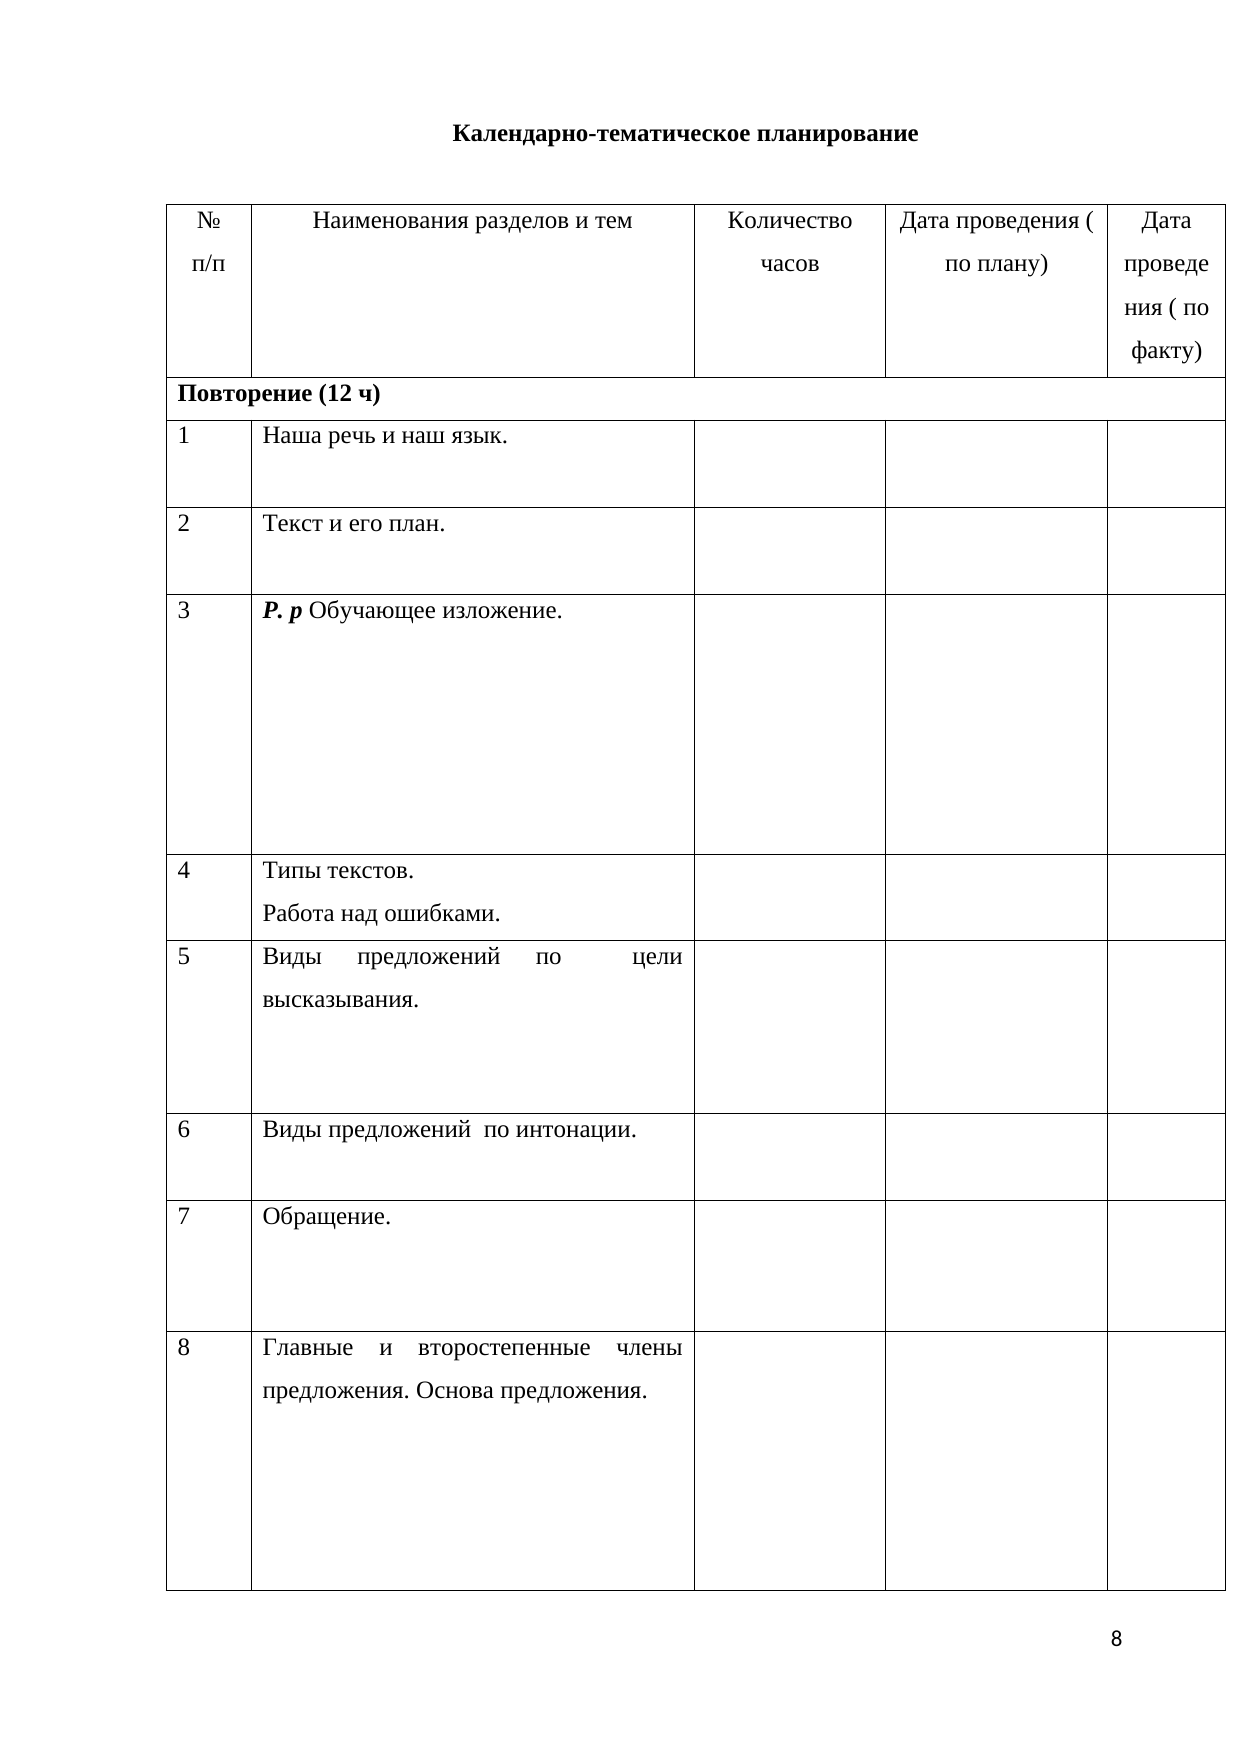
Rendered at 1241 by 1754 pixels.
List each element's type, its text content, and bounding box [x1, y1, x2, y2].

table_cell [1108, 855, 1225, 940]
table_cell [886, 421, 1107, 507]
table_cell Обращение. [252, 1201, 694, 1331]
table_header Наименования разделов и тем [252, 205, 694, 377]
table_cell 4 [167, 855, 251, 940]
table_cell [886, 1114, 1107, 1200]
table_cell [886, 595, 1107, 854]
table_cell 5 [167, 941, 251, 1113]
table_cell [695, 855, 885, 940]
table_cell Типы текстов. Работа над ошибками. [252, 855, 694, 940]
table_cell 1 [167, 421, 251, 507]
table_cell [886, 1332, 1107, 1590]
table_cell [695, 508, 885, 594]
table_cell Главные и второстепенные члены предложения. Основа предложения. [252, 1332, 694, 1590]
table_cell [695, 1332, 885, 1590]
table_cell [1108, 595, 1225, 854]
table_cell [886, 855, 1107, 940]
table_cell [695, 595, 885, 854]
table_cell Повторение (12 ч) [167, 378, 1225, 419]
table_cell Р. р Обучающее изложение. [252, 595, 694, 854]
table_header № п/п [167, 205, 251, 377]
table_cell [695, 421, 885, 507]
table_cell [1108, 1114, 1225, 1200]
table_cell Текст и его план. [252, 508, 694, 594]
table_cell 2 [167, 508, 251, 594]
table_cell [695, 941, 885, 1113]
table_cell [886, 508, 1107, 594]
table_cell [1108, 941, 1225, 1113]
table_cell 7 [167, 1201, 251, 1331]
table_cell [886, 1201, 1107, 1331]
table_cell [886, 941, 1107, 1113]
table_cell [1108, 1332, 1225, 1590]
table_cell Наша речь и наш язык. [252, 421, 694, 507]
table_cell 6 [167, 1114, 251, 1200]
table_cell Виды предложений по цели высказывания. [252, 941, 694, 1113]
table_cell Виды предложений по интонации. [252, 1114, 694, 1200]
table_header Дата проведения ( по факту) [1108, 205, 1225, 377]
table_cell 3 [167, 595, 251, 854]
table_header Дата проведения ( по плану) [886, 205, 1107, 377]
table_cell [1108, 421, 1225, 507]
table_cell 8 [167, 1332, 251, 1590]
table_cell [695, 1114, 885, 1200]
text Календарно-тематическое планирование [177, 118, 1122, 147]
table_cell [1108, 508, 1225, 594]
table_cell [695, 1201, 885, 1331]
table_cell [1108, 1201, 1225, 1331]
table_header Количество часов [695, 205, 885, 377]
